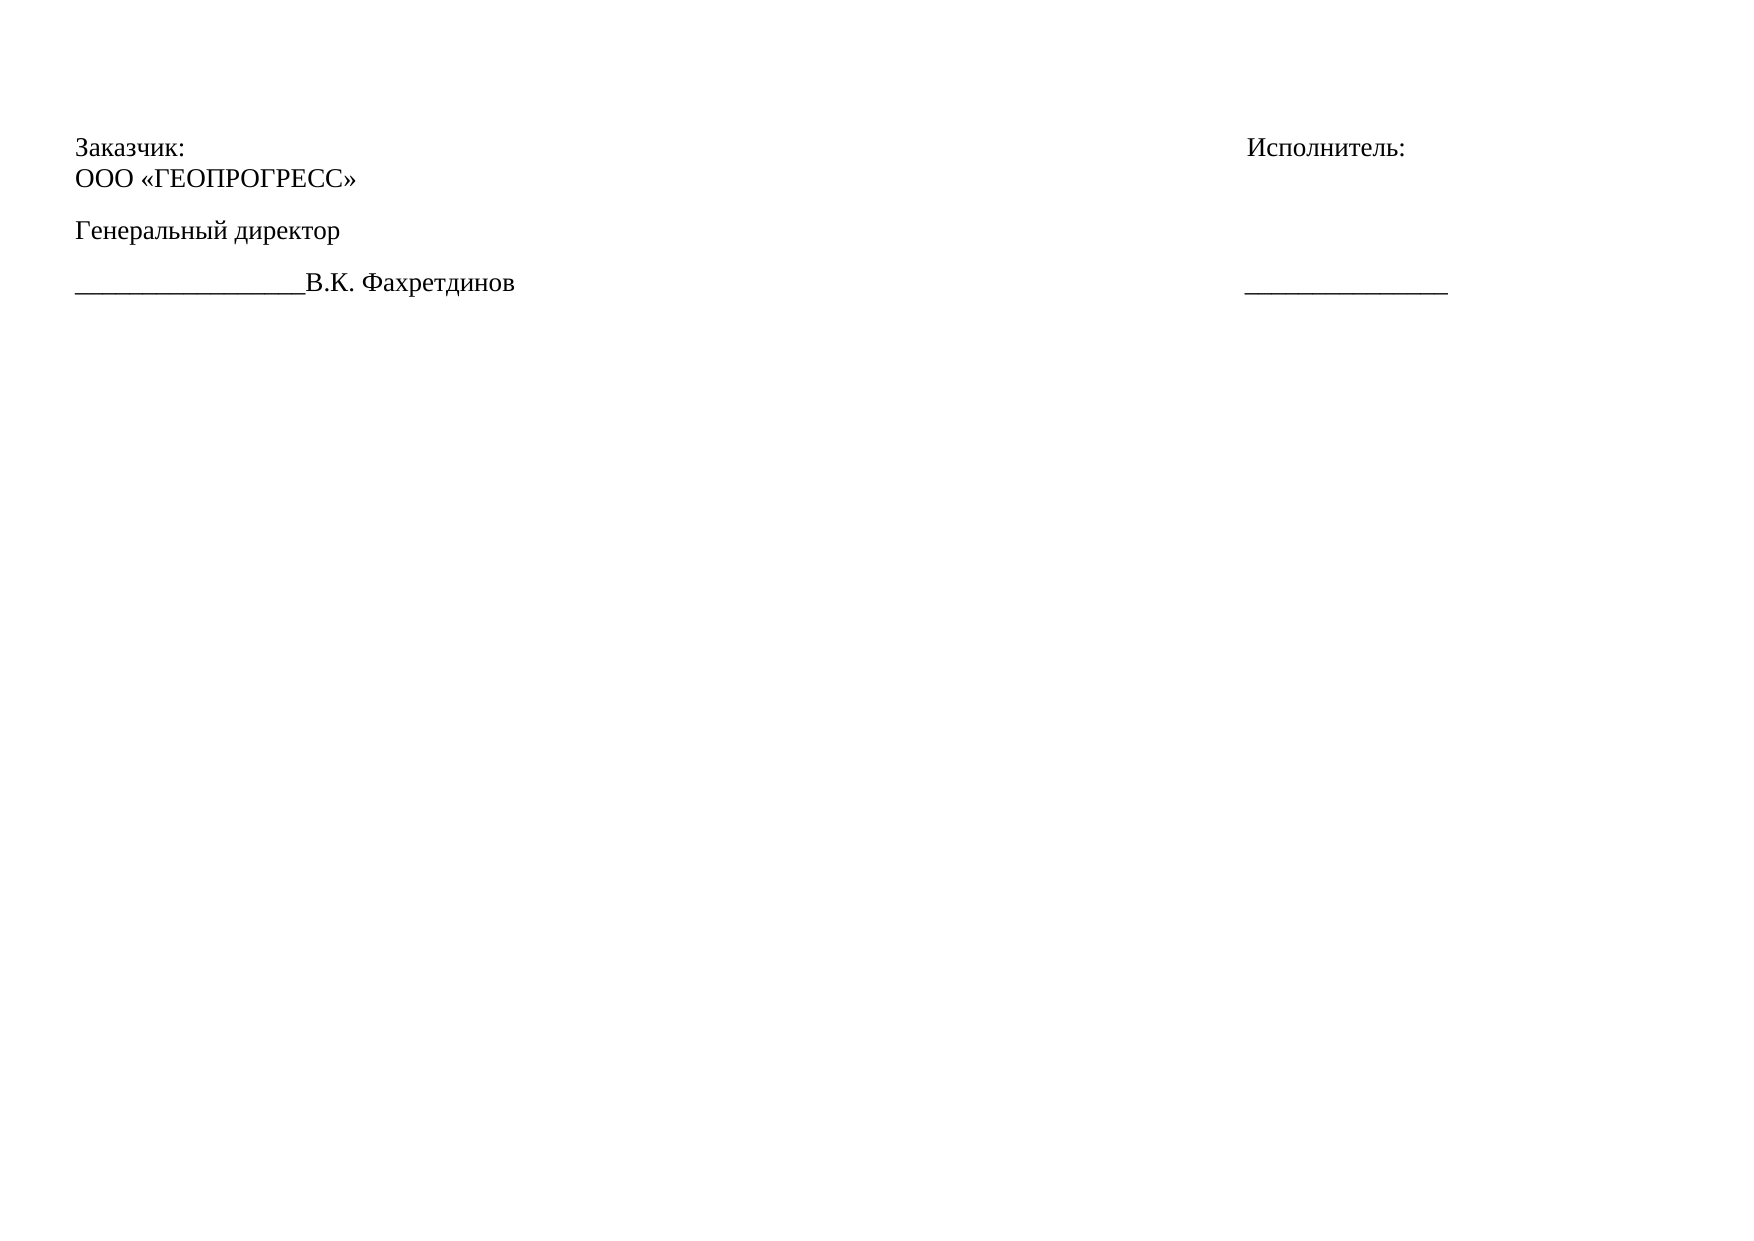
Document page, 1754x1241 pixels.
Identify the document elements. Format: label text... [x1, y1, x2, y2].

text Заказчик: Исполнитель: [75, 131, 1679, 162]
text ООО «ГЕОПРОГРЕСС» [75, 162, 1679, 193]
text _________________В.К. Фахретдинов _______________ [75, 266, 1679, 297]
text Генеральный директор [75, 214, 1679, 245]
